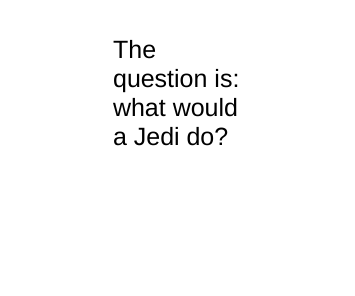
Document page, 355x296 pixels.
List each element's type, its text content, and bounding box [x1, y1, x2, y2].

text The question is: what would a Jedi do? [113, 35, 242, 150]
